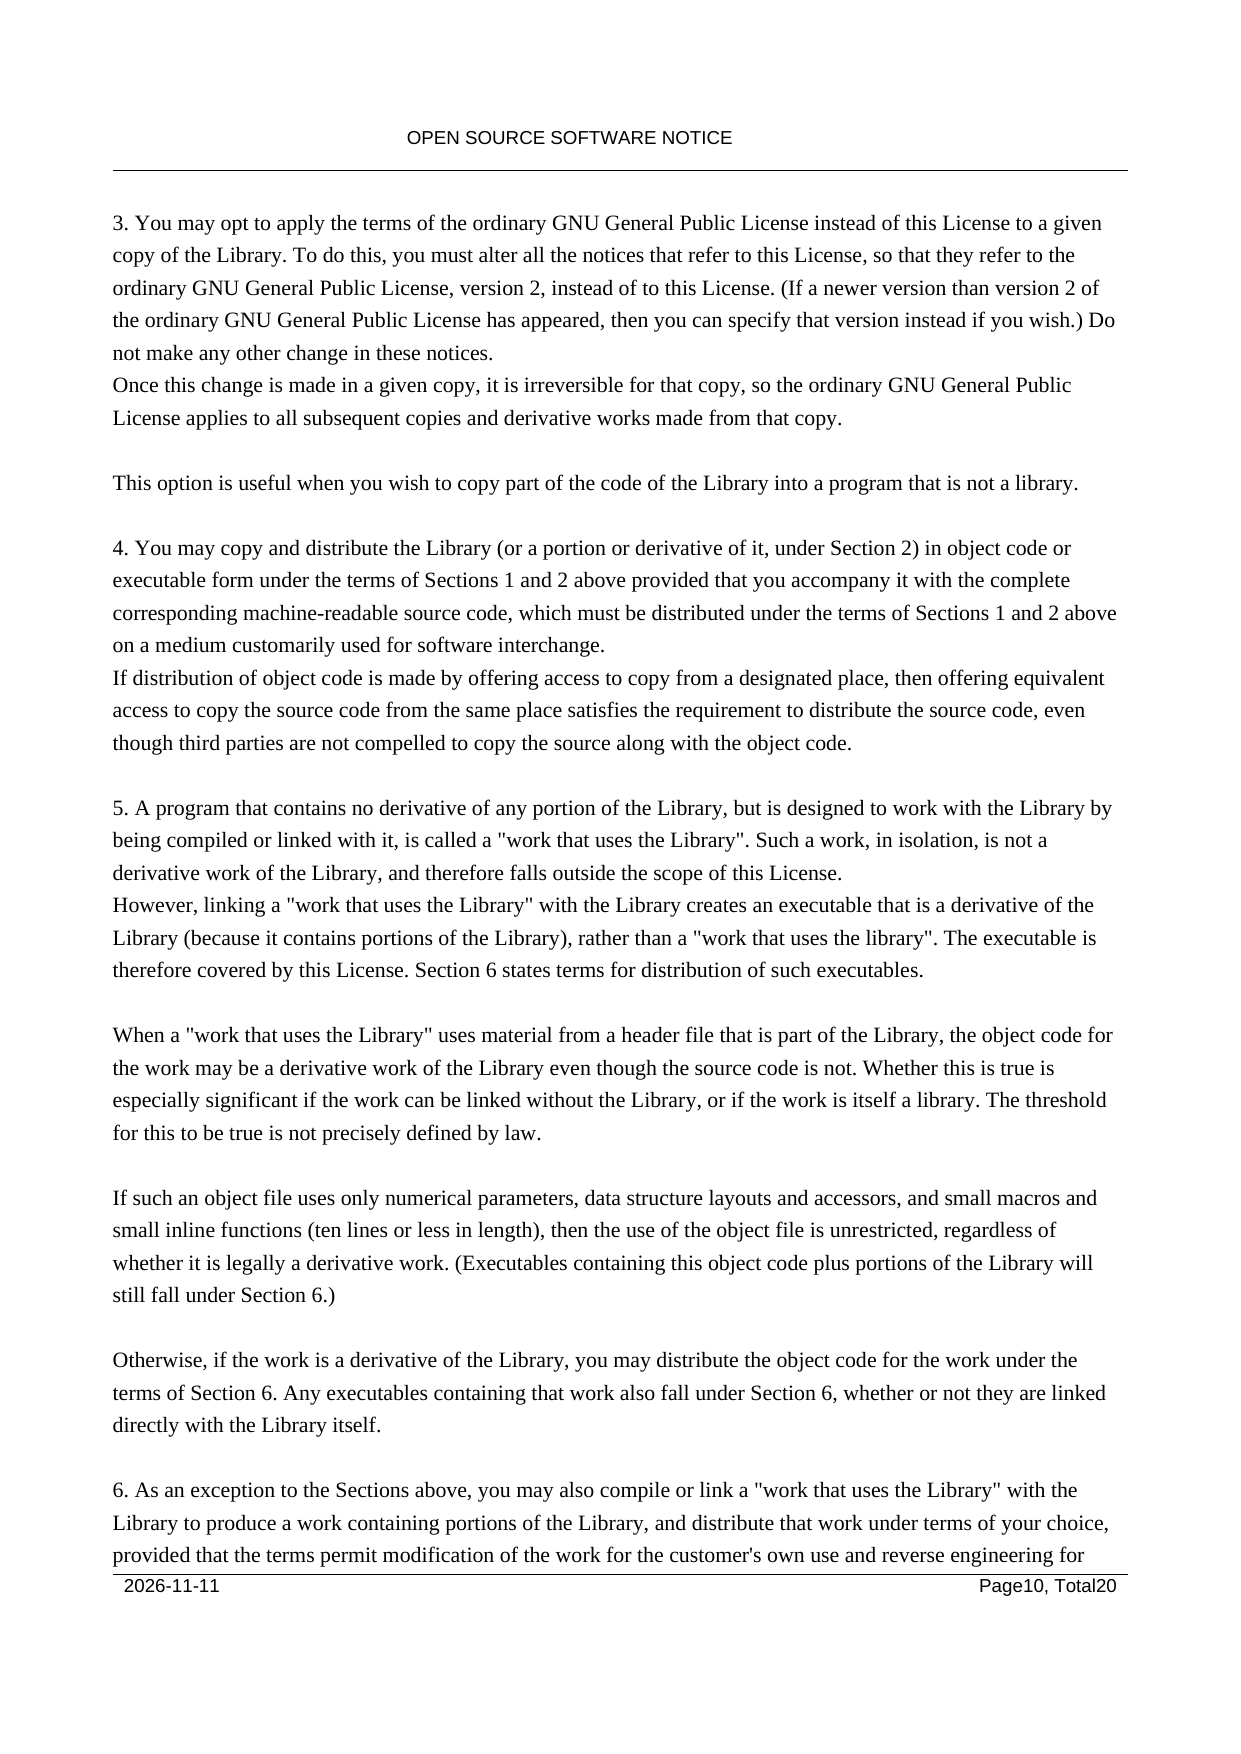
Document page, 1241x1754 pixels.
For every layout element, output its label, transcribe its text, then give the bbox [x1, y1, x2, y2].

text If such an object file uses only numerical parameters, data structure layouts and accessors, and small macros and small inline functions (ten lines or less in length), then the use of the object file is unrestricted, regardless of whether it is legally a derivative work. (Executables containing this object code plus portions of the Library will still fall under Section 6.) [112, 1181, 1128, 1311]
text When a "work that uses the Library" uses material from a header file that is part of the Library, the object code for the work may be a derivative work of the Library even though the source code is not. Whether this is true is especially significant if the work can be linked without the Library, or if the work is itself a library. The threshold for this to be true is not precisely defined by law. [112, 1019, 1128, 1149]
text 5. A program that contains no derivative of any portion of the Library, but is designed to work with the Library by being compiled or linked with it, is called a "work that uses the Library". Such a work, in isolation, is not a derivative work of the Library, and therefore falls outside the scope of this License. [112, 791, 1128, 889]
text Once this change is made in a given copy, it is irreversible for that copy, so the ordinary GNU General Public License applies to all subsequent copies and derivative works made from that copy. [112, 369, 1128, 434]
text Otherwise, if the work is a derivative of the Library, you may distribute the object code for the work under the terms of Section 6. Any executables containing that work also fall under Section 6, whether or not they are linked directly with the Library itself. [112, 1344, 1128, 1441]
text This option is useful when you wish to copy part of the code of the Library into a program that is not a library. [112, 466, 1128, 499]
text However, linking a "work that uses the Library" with the Library creates an executable that is a derivative of the Library (because it contains portions of the Library), rather than a "work that uses the library". The executable is therefore covered by this License. Section 6 states terms for distribution of such executables. [112, 889, 1128, 986]
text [112, 1474, 1128, 1571]
text 4. You may copy and distribute the Library (or a portion or derivative of it, under Section 2) in object code or executable form under the terms of Sections 1 and 2 above provided that you accompany it with the complete corresponding machine-readable source code, which must be distributed under the terms of Sections 1 and 2 above on a medium customarily used for software interchange. [112, 531, 1128, 661]
text 3. You may opt to apply the terms of the ordinary GNU General Public License instead of this License to a given copy of the Library. To do this, you must alter all the notices that refer to this License, so that they refer to the ordinary GNU General Public License, version 2, instead of to this License. (If a newer version than version 2 of the ordinary GNU General Public License has appeared, then you can specify that version instead if you wish.) Do not make any other change in these notices. [112, 206, 1128, 369]
text If distribution of object code is made by offering access to copy from a designated place, then offering equivalent access to copy the source code from the same place satisfies the requirement to distribute the source code, even though third parties are not compelled to copy the source along with the object code. [112, 661, 1128, 759]
